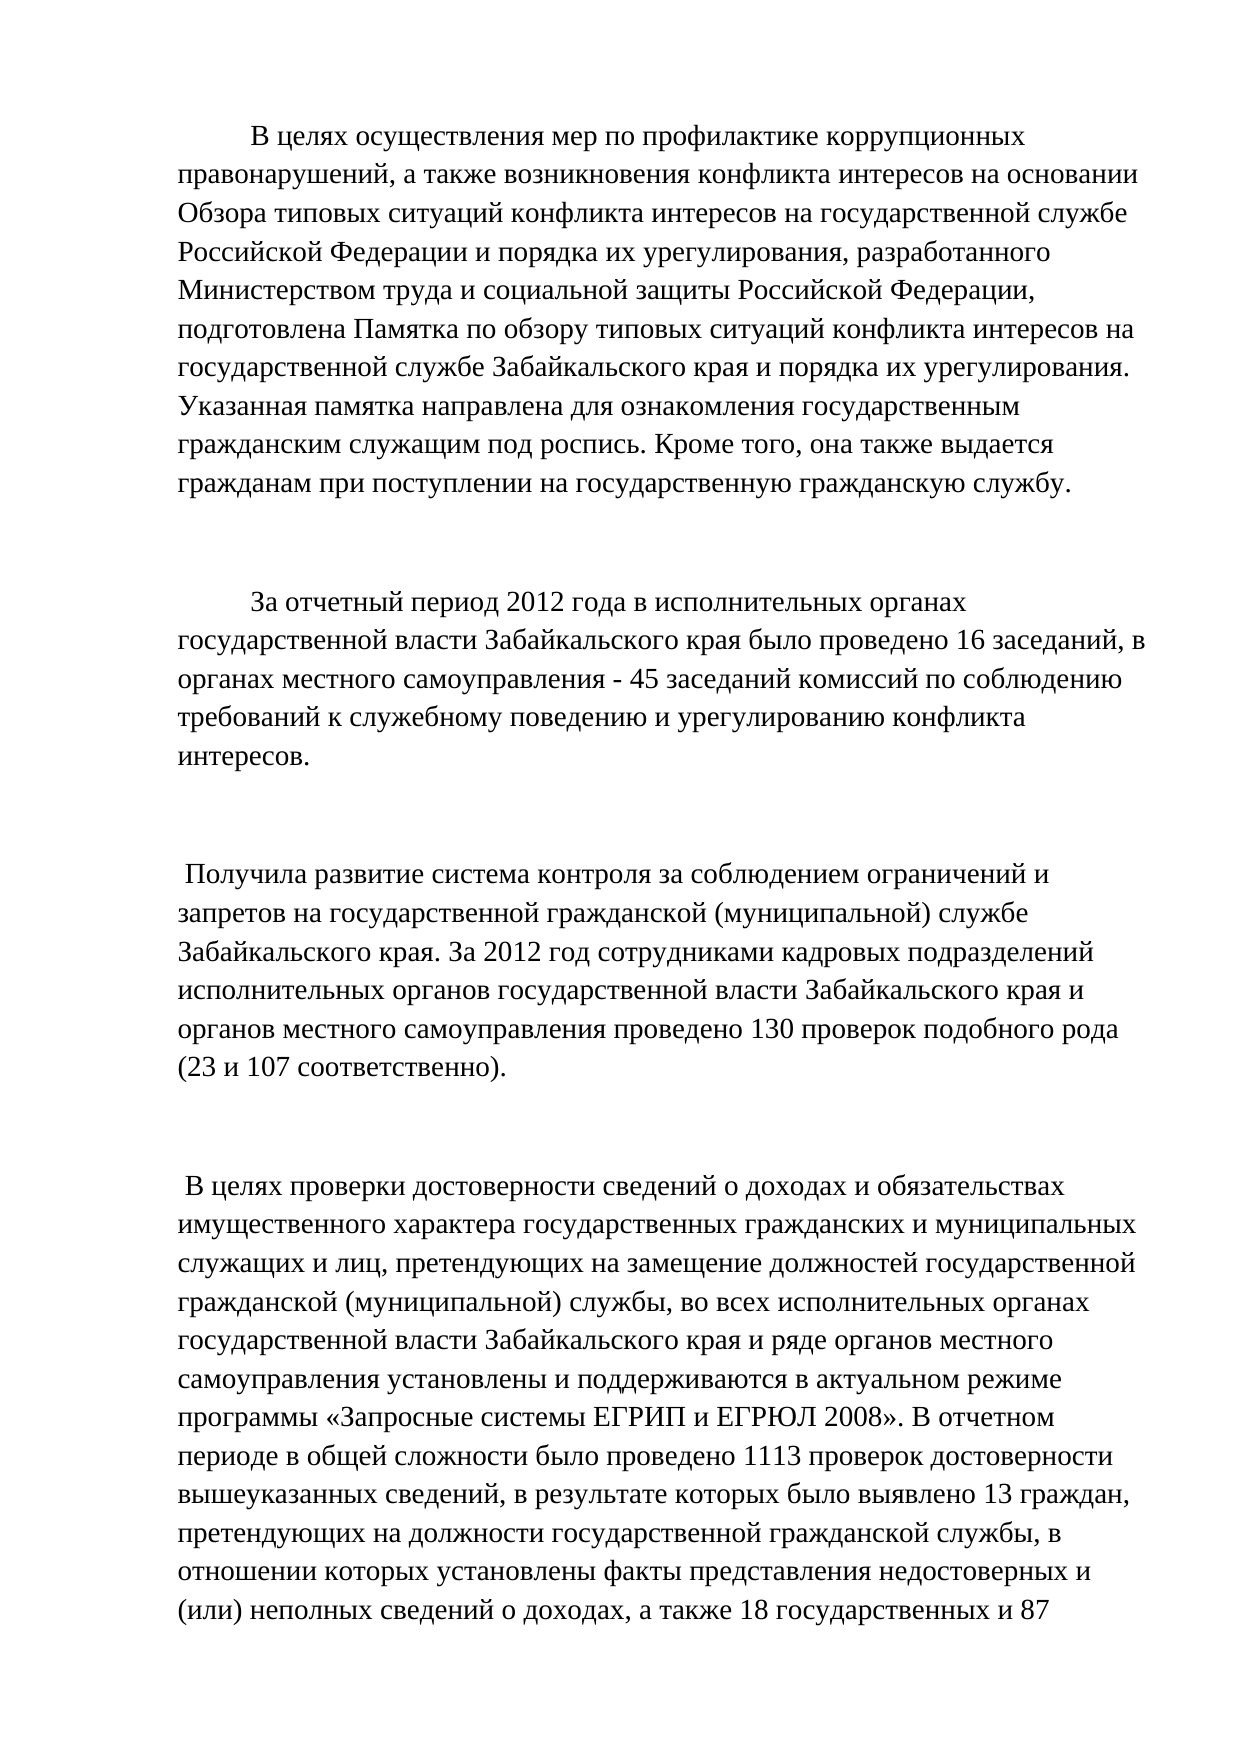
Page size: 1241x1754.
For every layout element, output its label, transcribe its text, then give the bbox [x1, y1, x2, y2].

text За отчетный период 2012 года в исполнительных органах государственной власти Забайкальского края было проведено 16 заседаний, в органах местного самоуправления - 45 заседаний комиссий по соблюдению требований к служебному поведению и урегулированию конфликта интересов. [177, 584, 1152, 771]
text Получила развитие система контроля за соблюдением ограничений и запретов на государственной гражданской (муниципальной) службе Забайкальского края. За 2012 год сотрудниками кадровых подразделений исполнительных органов государственной власти Забайкальского края и органов местного самоуправления проведено 130 проверок подобного рода (23 и 107 соответственно). [177, 857, 1152, 1083]
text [177, 1168, 1152, 1626]
text В целях осуществления мер по профилактике коррупционных правонарушений, а также возникновения конфликта интересов на основании Обзора типовых ситуаций конфликта интересов на государственной службе Российской Федерации и порядка их урегулирования, разработанного Министерством труда и социальной защиты Российской Федерации, подготовлена Памятка по обзору типовых ситуаций конфликта интересов на государственной службе Забайкальского края и порядка их урегулирования. Указанная памятка направлена для ознакомления государственным гражданским служащим под роспись. Кроме того, она также выдается гражданам при поступлении на государственную гражданскую службу. [177, 118, 1152, 498]
